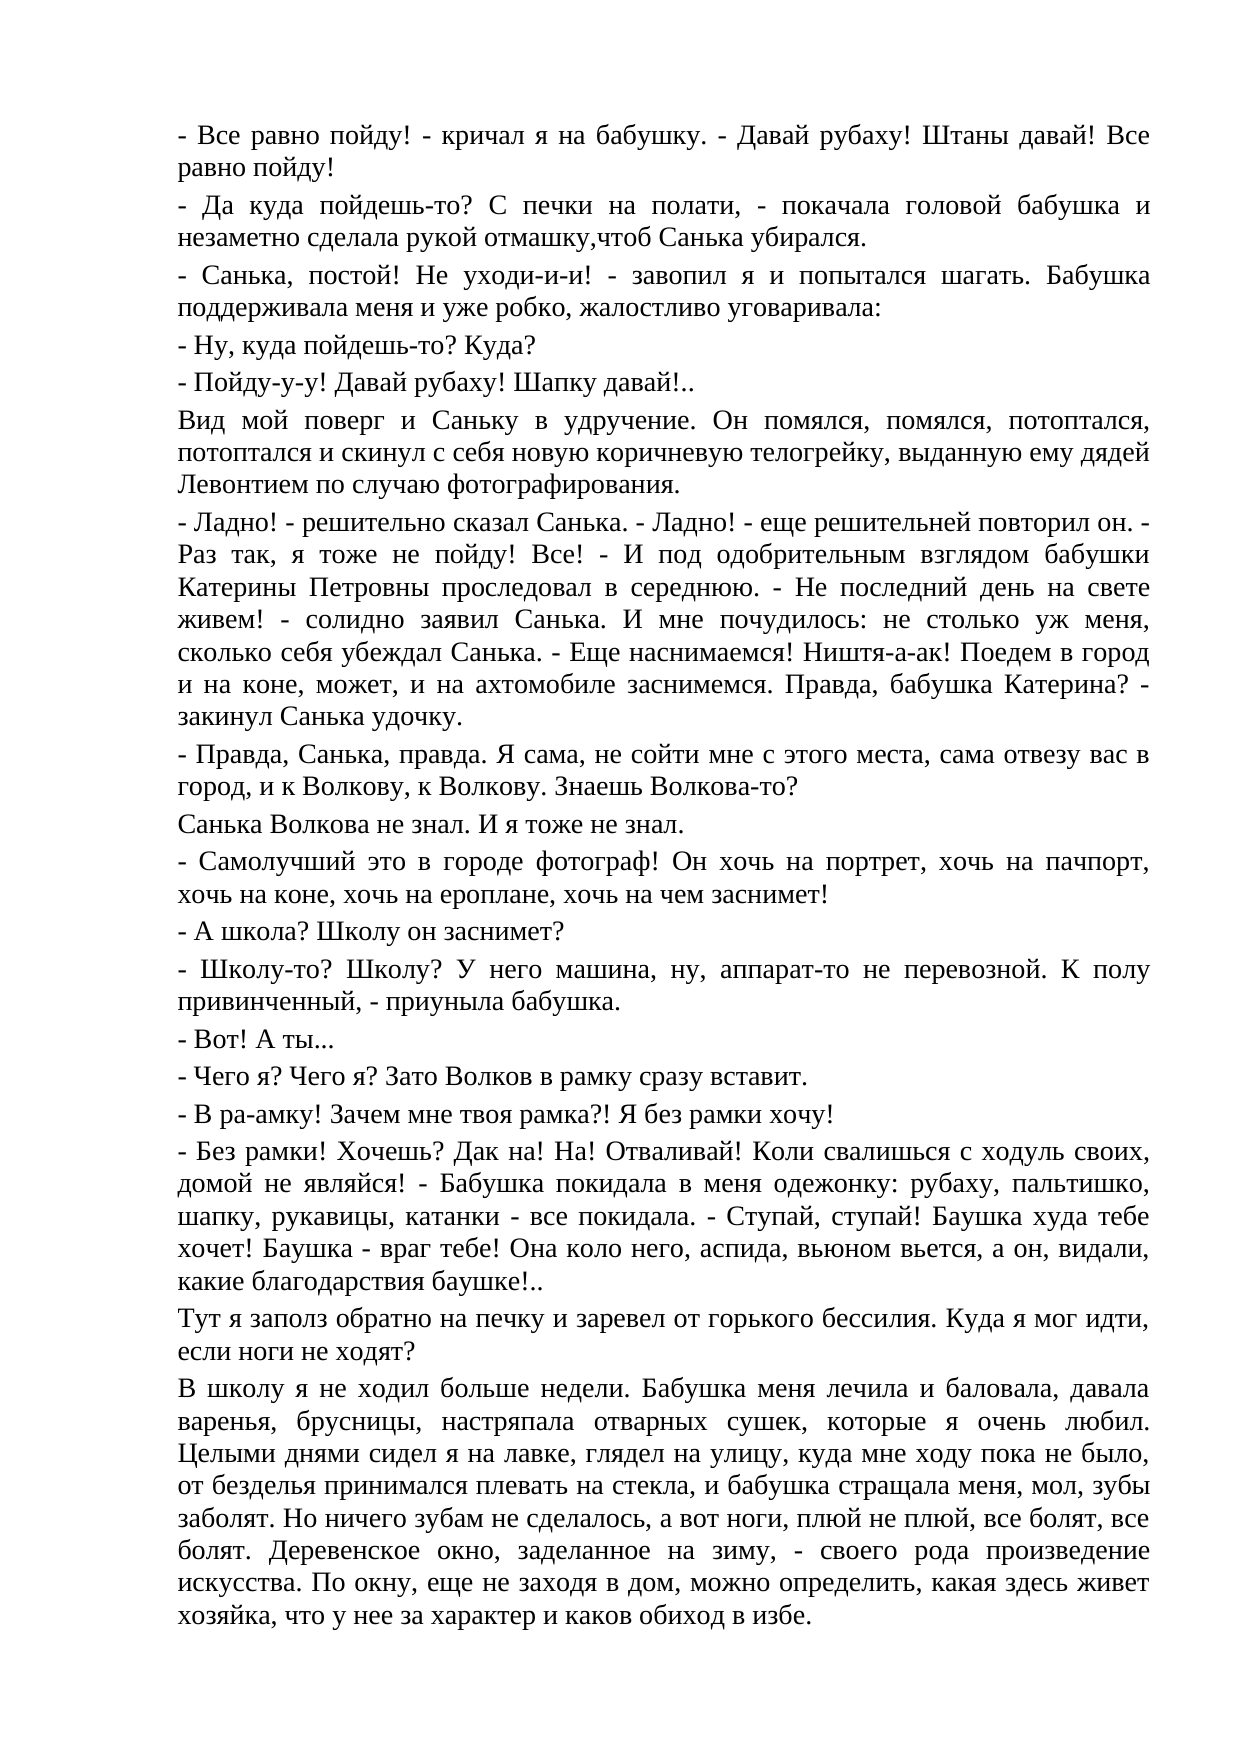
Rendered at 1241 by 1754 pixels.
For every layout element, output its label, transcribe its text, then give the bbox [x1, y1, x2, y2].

text - Без рамки! Хочешь? Дак на! На! Отваливай! Коли свалишься с ходуль своих, домой не являйся! - Бабушка покидала в меня одежонку: рубаху, пальтишко, шапку, рукавицы, катанки - все покидала. - Ступай, ступай! Баушка худа тебе хочет! Баушка - враг тебе! Она коло него, аспида, вьюном вьется, а он, видали, какие благодарствия баушке!.. [177, 1134, 1152, 1296]
text - Да куда пойдешь-то? С печки на полати, - покачала головой бабушка и незаметно сделала рукой отмашку,чтоб Санька убирался. [177, 188, 1152, 253]
text - Санька, постой! Не уходи-и-и! - завопил я и попытался шагать. Бабушка поддерживала меня и уже робко, жалостливо уговаривала: [177, 258, 1152, 323]
text - Правда, Санька, правда. Я сама, не сойти мне с этого места, сама отвезу вас в город, и к Волкову, к Волкову. Знаешь Волкова-то? [177, 737, 1152, 802]
text Тут я заполз обратно на печку и заревел от горького бессилия. Куда я мог идти, если ноги не ходят? [177, 1301, 1152, 1366]
text - Школу-то? Школу? У него машина, ну, аппарат-то не перевозной. К полу привинченный, - приуныла бабушка. [177, 952, 1152, 1017]
text В школу я не ходил больше недели. Бабушка меня лечила и баловала, давала варенья, брусницы, настряпала отварных сушек, которые я очень любил. Целыми днями сидел я на лавке, глядел на улицу, куда мне ходу пока не было, от безделья принимался плевать на стекла, и бабушка стращала меня, мол, зубы заболят. Но ничего зубам не сделалось, а вот ноги, плюй не плюй, все болят, все болят. Деревенское окно, заделанное на зиму, - своего рода произведение искусства. По окну, еще не заходя в дом, можно определить, какая здесь живет хозяйка, что у нее за характер и каков обиход в избе. [177, 1371, 1152, 1630]
text Санька Волкова не знал. И я тоже не знал. [177, 807, 1152, 839]
text - Ну, куда пойдешь-то? Куда? [177, 328, 1152, 360]
text - В ра-амку! Зачем мне твоя рамка?! Я без рамки хочу! [177, 1097, 1152, 1129]
text - Самолучший это в городе фотограф! Он хочь на портрет, хочь на пачпорт, хочь на коне, хочь на ероплане, хочь на чем заснимет! [177, 844, 1152, 909]
text - Вот! А ты... [177, 1022, 1152, 1054]
text - Все равно пойду! - кричал я на бабушку. - Давай рубаху! Штаны давай! Все равно пойду! [177, 118, 1152, 183]
text Вид мой поверг и Саньку в удручение. Он помялся, помялся, потоптался, потоптался и скинул с себя новую коричневую телогрейку, выданную ему дядей Левонтием по случаю фотографирования. [177, 403, 1152, 500]
text - Пойду-у-у! Давай рубаху! Шапку давай!.. [177, 365, 1152, 398]
text - Чего я? Чего я? Зато Волков в рамку сразу вставит. [177, 1059, 1152, 1092]
text - Ладно! - решительно сказал Санька. - Ладно! - еще решительней повторил он. - Раз так, я тоже не пойду! Все! - И под одобрительным взглядом бабушки Катерины Петровны проследовал в середнюю. - Не последний день на свете живем! - солидно заявил Санька. И мне почудилось: не столько уж меня, сколько себя убеждал Санька. - Еще наснимаемся! Ништя-а-ак! Поедем в город и на коне, может, и на ахтомобиле заснимемся. Правда, бабушка Катерина? - закинул Санька удочку. [177, 505, 1152, 732]
text - А школа? Школу он заснимет? [177, 914, 1152, 947]
